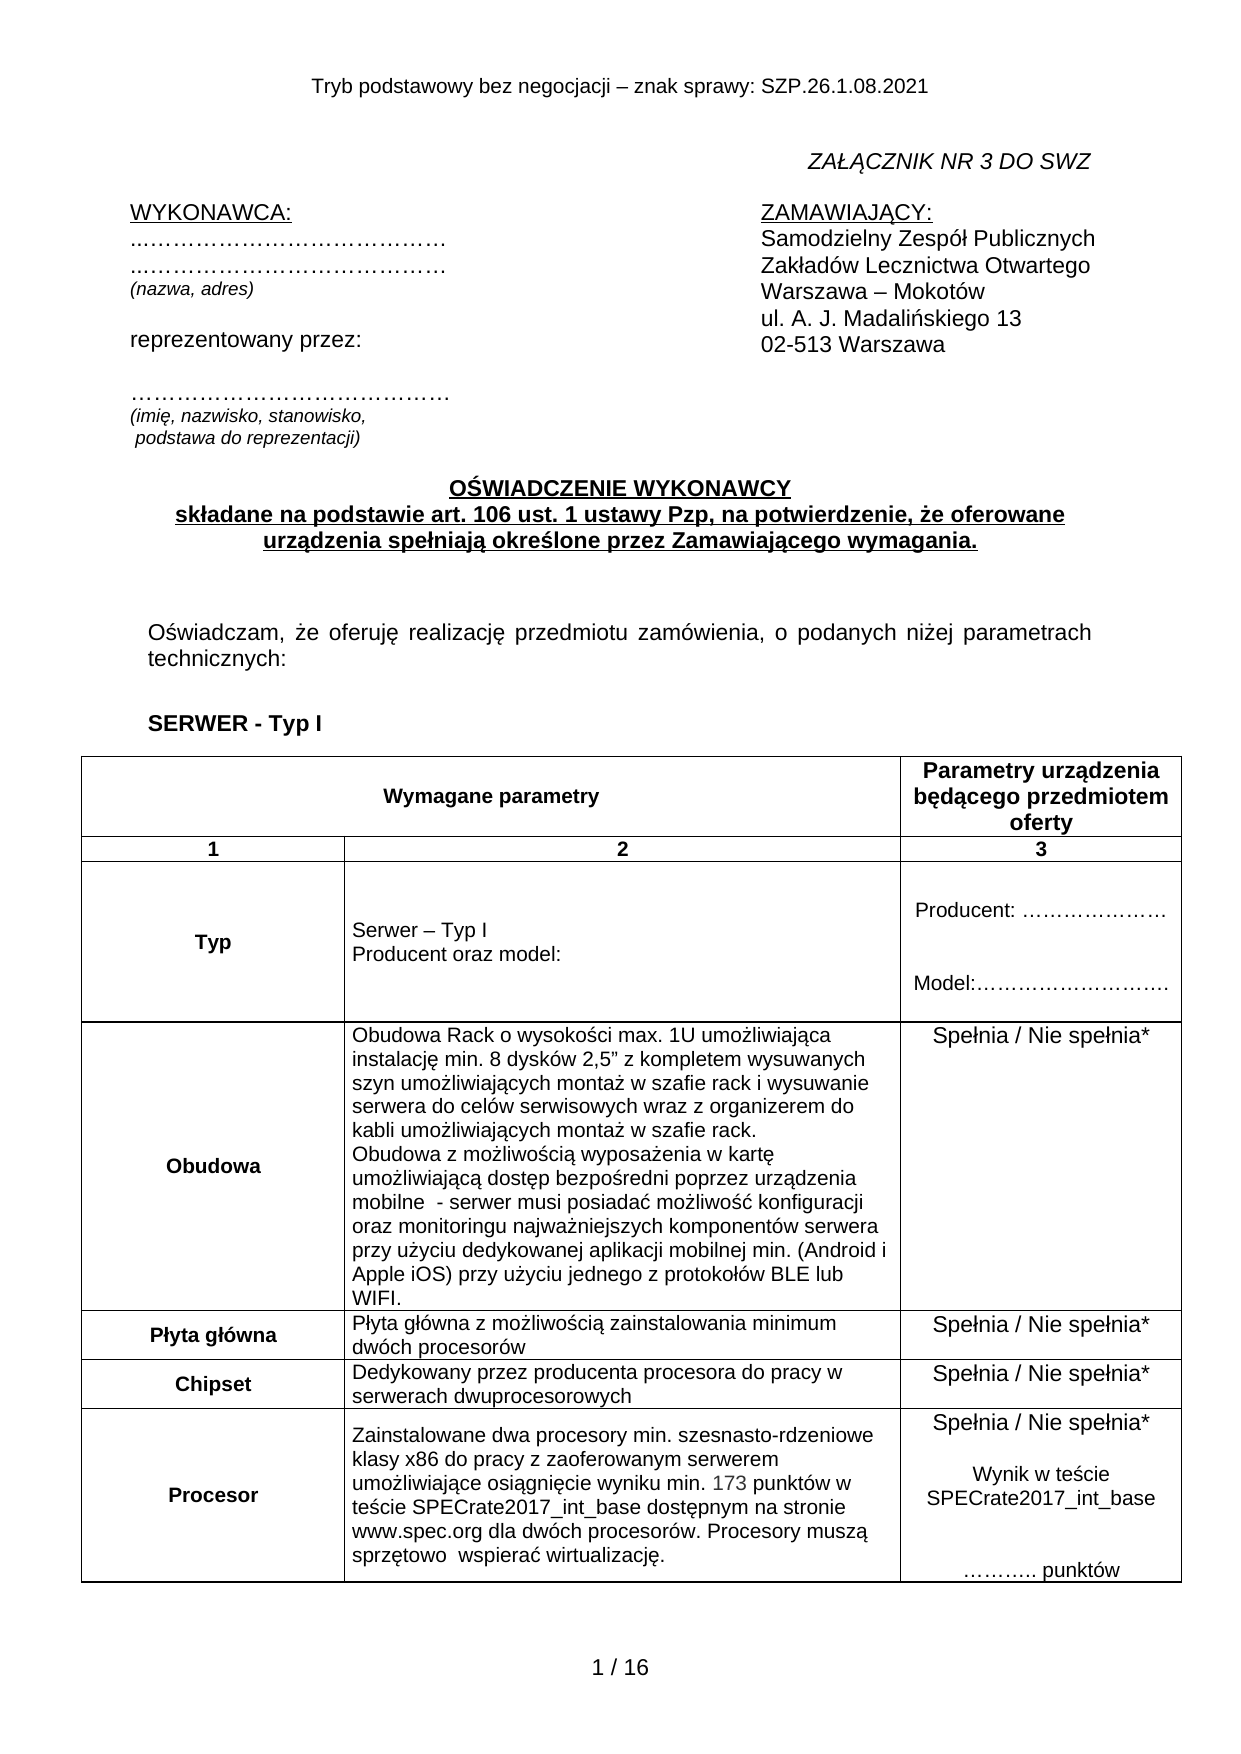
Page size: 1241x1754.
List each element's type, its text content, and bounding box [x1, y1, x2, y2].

table_cell Płyta główna [82, 1311, 344, 1359]
table_cell 1 [82, 837, 344, 861]
table_cell Obudowa [82, 1023, 344, 1310]
table_cell Dedykowany przez producenta procesora do pracy w serwerach dwuprocesorowych [345, 1360, 900, 1408]
table_cell Typ [82, 862, 344, 1021]
table_cell 2 [345, 837, 900, 861]
text SERWER - Typ I [148, 710, 1092, 737]
text składane na podstawie art. 106 ust. 1 ustawy Pzp, na potwierdzenie, że oferowane urządzenia spełniają określone przez Zamawiającego wymagania. [148, 501, 1092, 554]
table_cell Spełnia / Nie spełnia* [901, 1360, 1181, 1408]
table_cell Zainstalowane dwa procesory min. szesnasto-rdzeniowe klasy x86 do pracy z zaoferowanym serwerem umożliwiające osiągnięcie wyniku min. 173 punktów w teście SPECrate2017_int_base dostępnym na stronie www.spec.org dla dwóch procesorów. Procesory muszą sprzętowo wspierać wirtualizację. [345, 1409, 900, 1581]
table_header Parametry urządzenia będącego przedmiotem oferty [901, 757, 1181, 836]
table_cell Spełnia / Nie spełnia* [901, 1311, 1181, 1359]
text OŚWIADCZENIE WYKONAWCY [148, 474, 1092, 501]
table_header ZAMAWIAJĄCY: Samodzielny Zespół Publicznych Zakładów Lecznictwa Otwartego Warszawa – Mokotów ul. A. J. Madalińskiego 13 02-513 Warszawa [749, 199, 1123, 448]
table_cell Producent: ………………… Model:………………………. [901, 862, 1181, 1021]
table_cell Chipset [82, 1360, 344, 1408]
table_cell Płyta główna z możliwością zainstalowania minimum dwóch procesorów [345, 1311, 900, 1359]
table_cell 3 [901, 837, 1181, 861]
table_header Wymagane parametry [82, 757, 900, 836]
table_cell Spełnia / Nie spełnia* [901, 1023, 1181, 1310]
table_cell Procesor [82, 1409, 344, 1581]
table_cell Spełnia / Nie spełnia* Wynik w teście SPECrate2017_int_base ……….. punktów [901, 1409, 1181, 1581]
table_cell Serwer – Typ I Producent oraz model: [345, 862, 900, 1021]
text Oświadczam, że oferuję realizację przedmiotu zamówienia, o podanych niżej parametrach technicznych: [148, 619, 1092, 672]
text ZAŁĄCZNIK NR 3 DO SWZ [148, 148, 1092, 174]
table_header WYKONAWCA: ...………………………………… ...………………………………… (nazwa, adres) reprezentowany przez: …………………………………… (imię, nazwisko, stanowisko, podstawa do reprezentacji) [119, 199, 749, 448]
table_cell Obudowa Rack o wysokości max. 1U umożliwiająca instalację min. 8 dysków 2,5” z kompletem wysuwanych szyn umożliwiających montaż w szafie rack i wysuwanie serwera do celów serwisowych wraz z organizerem do kabli umożliwiających montaż w szafie rack. Obudowa z możliwością wyposażenia w kartę umożliwiającą dostęp bezpośredni poprzez urządzenia mobilne - serwer musi posiadać możliwość konfiguracji oraz monitoringu najważniejszych komponentów serwera przy użyciu dedykowanej aplikacji mobilnej min. (Android i Apple iOS) przy użyciu jednego z protokołów BLE lub WIFI. [345, 1023, 900, 1310]
